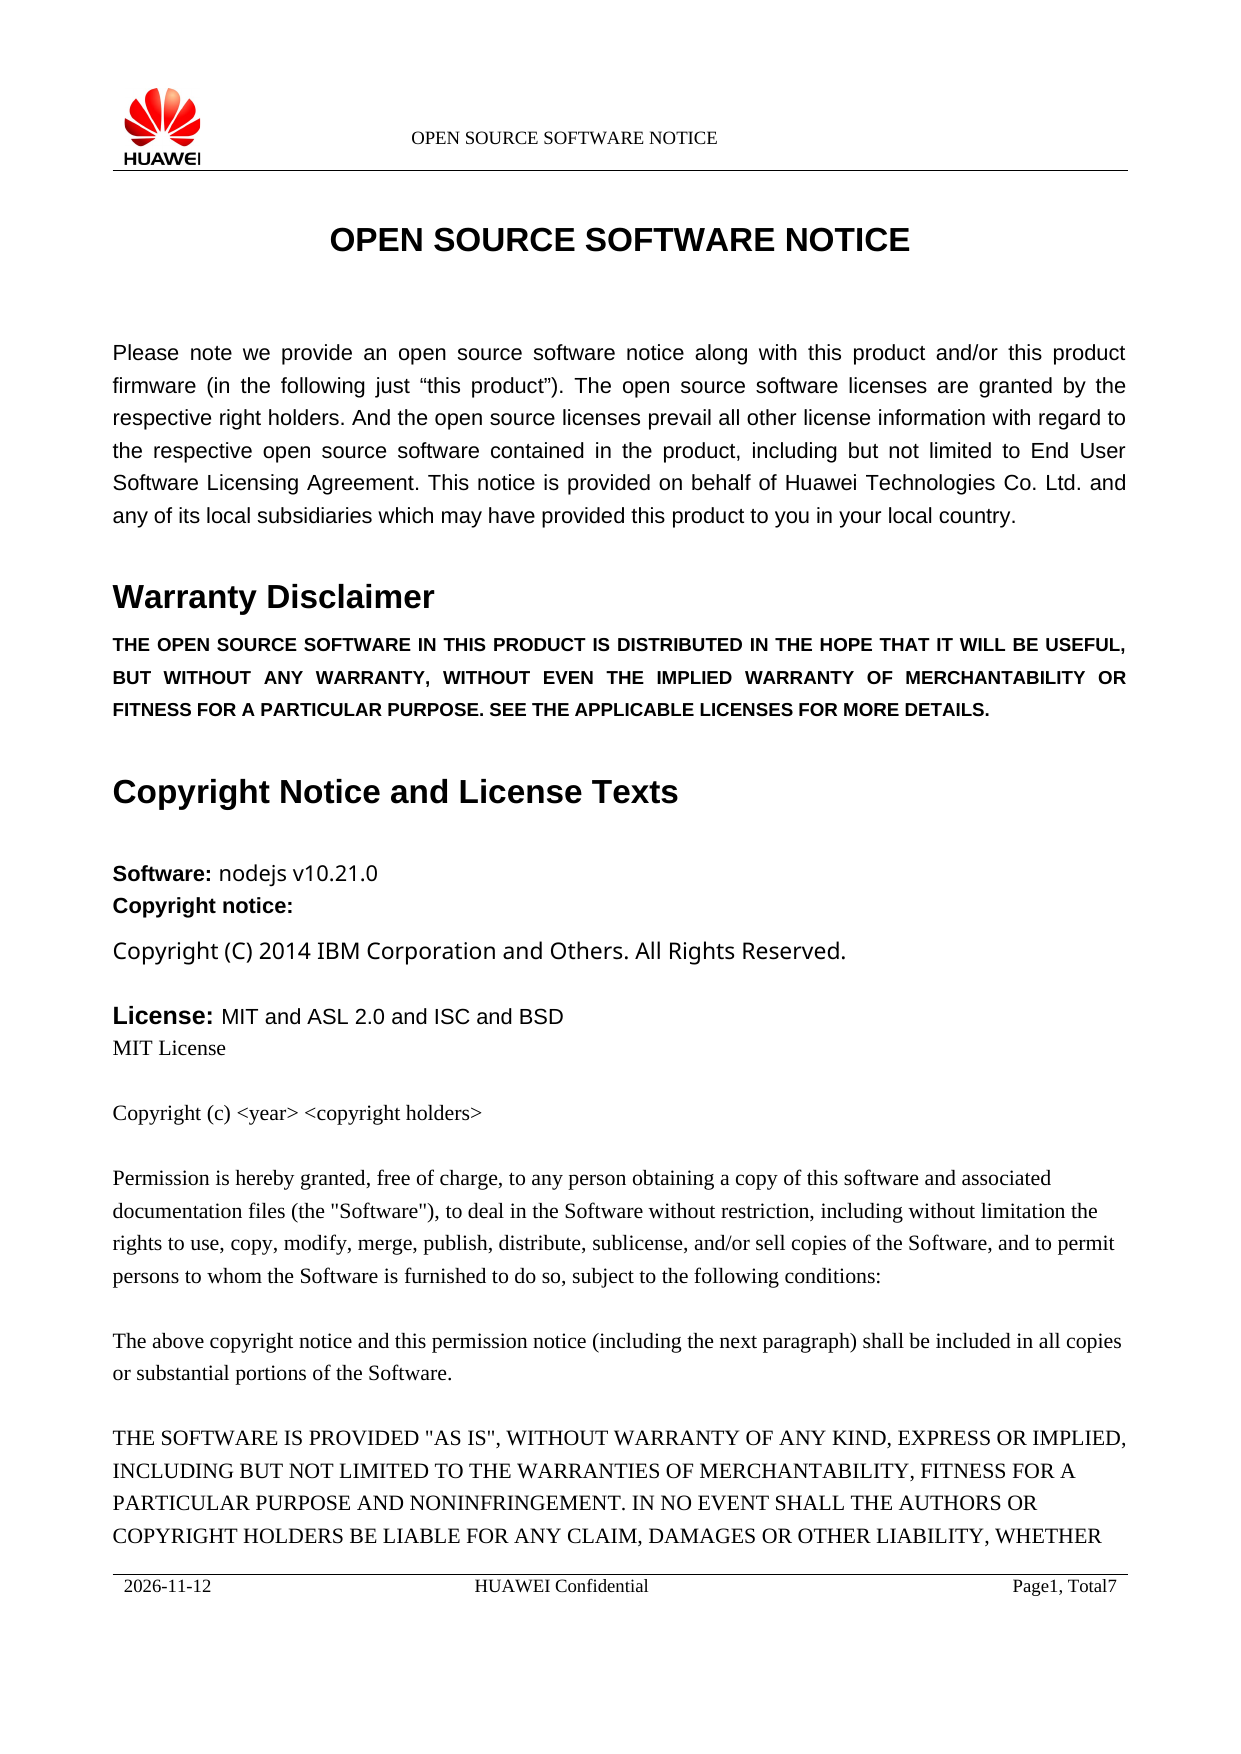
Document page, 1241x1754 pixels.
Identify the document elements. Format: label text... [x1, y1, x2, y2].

text Copyright (C) 2014 IBM Corporation and Others. All Rights Reserved. [112, 934, 1128, 999]
title Software: nodejs v10.21.0 [112, 856, 1128, 889]
text The open source software in this product is distributed in the hope that it will be useful, but WITHOUT ANY WARRANTY, without even the implied warranty of MERCHANTABILITY or FITNESS FOR A PARTICULAR PURPOSE. See the applicable licenses for more details. [112, 629, 1128, 726]
text Please note we provide an open source software notice along with this product and/or this product firmware (in the following just “this product”). The open source software licenses are granted by the respective right holders. And the open source licenses prevail all other license information with regard to the respective open source software contained in the product, including but not limited to End User Software Licensing Agreement. This notice is provided on behalf of Huawei Technologies Co. Ltd. and any of its local subsidiaries which may have provided this product to you in your local country. [112, 336, 1128, 531]
text Copyright Notice and License Texts [112, 759, 1128, 824]
text License: MIT and ASL 2.0 and ISC and BSD [112, 999, 1128, 1031]
text Warranty Disclaimer [112, 564, 1128, 629]
text Copyright notice: [112, 889, 1128, 921]
text OPEN SOURCE SOFTWARE NOTICE [112, 206, 1128, 271]
picture [124, 88, 201, 165]
